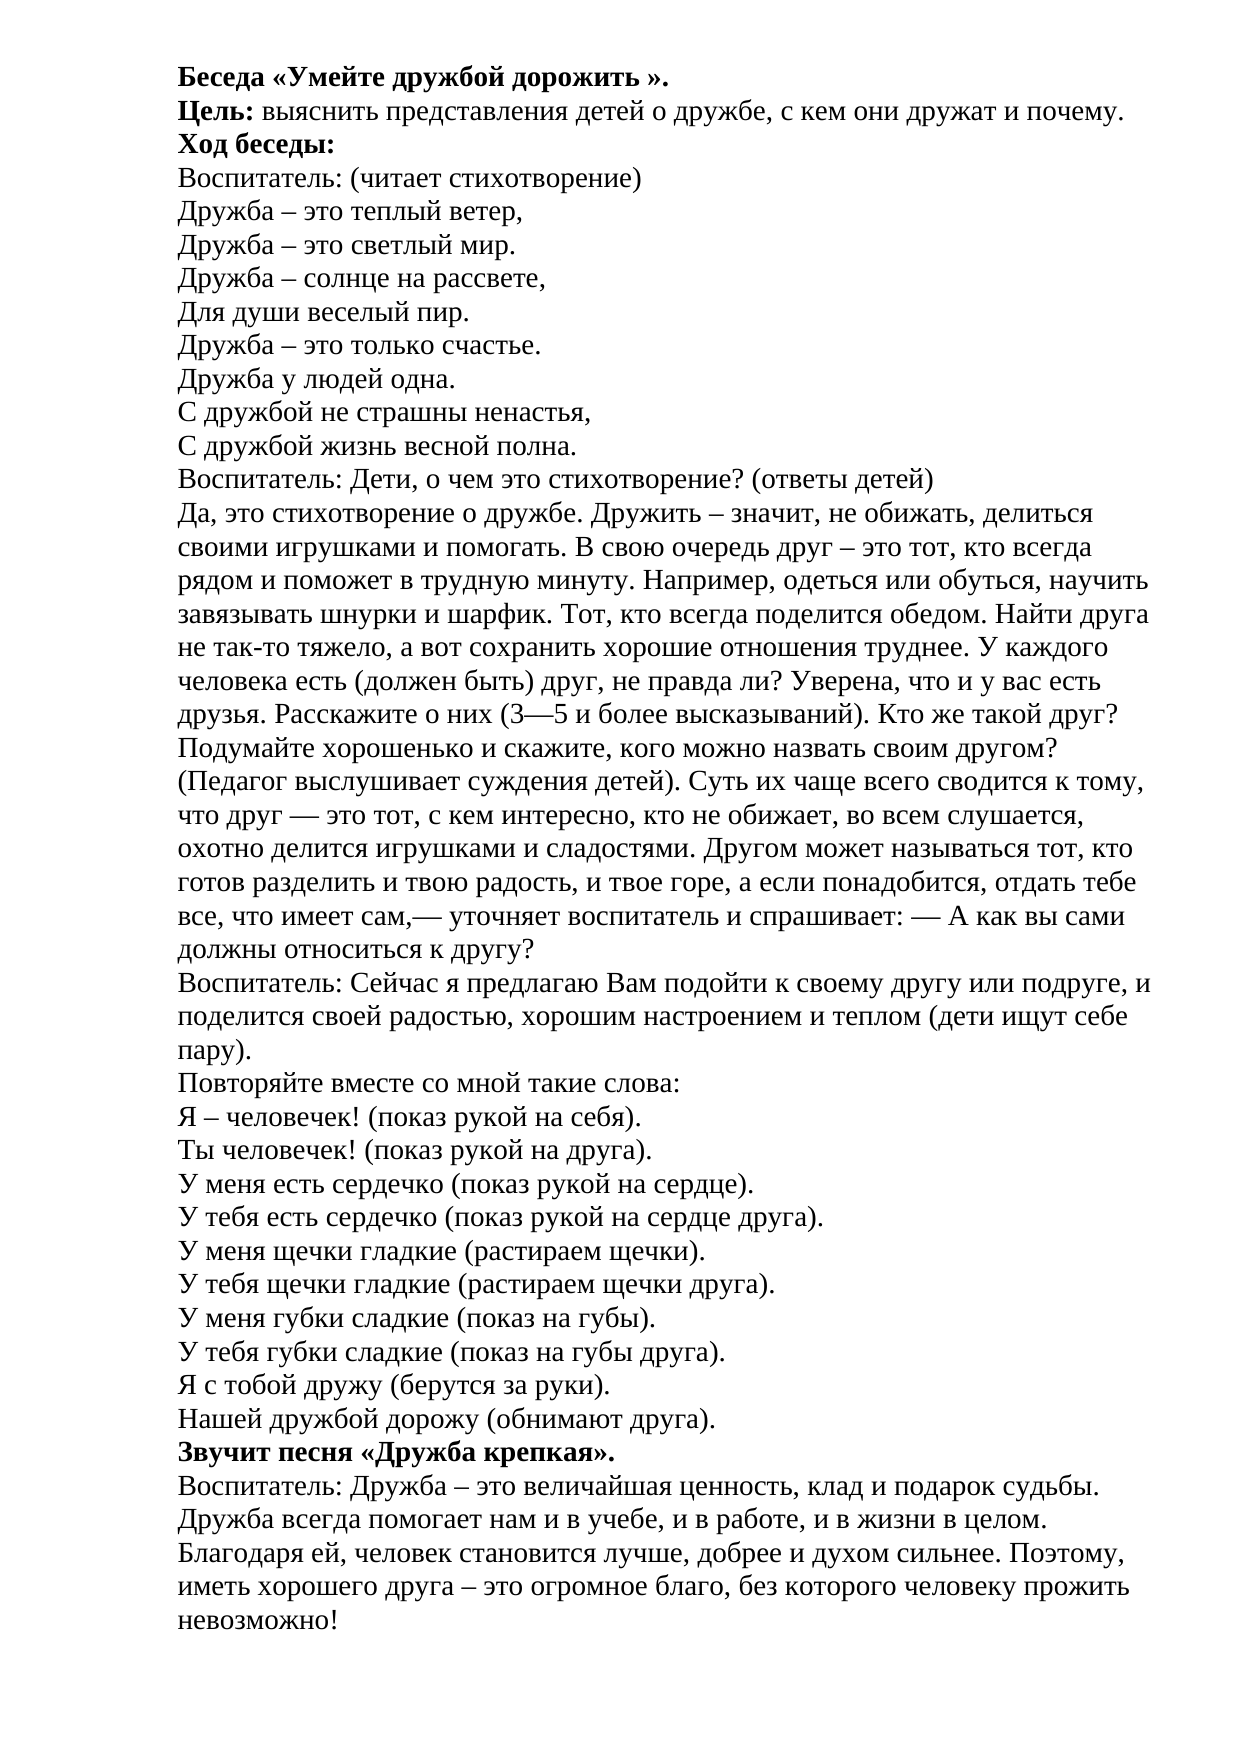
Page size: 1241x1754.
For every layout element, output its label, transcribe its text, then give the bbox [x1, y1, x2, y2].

text Беседа «Умейте дружбой дорожить ». Цель: выяснить представления детей о дружбе, с кем они дружат и почему. Ход беседы: Воспитатель: (читает стихотворение) Дружба – это теплый ветер, Дружба – это светлый мир. Дружба – солнце на рассвете, Для души веселый пир. Дружба – это только счастье. Дружба у людей одна. С дружбой не страшны ненастья, С дружбой жизнь весной полна. Воспитатель: Дети, о чем это стихотворение? (ответы детей) Да, это стихотворение о дружбе. Дружить – значит, не обижать, делиться своими игрушками и помогать. В свою очередь друг – это тот, кто всегда рядом и поможет в трудную минуту. Например, одеться или обуться, научить завязывать шнурки и шарфик. Тот, кто всегда поделится обедом. Найти друга не так-то тяжело, а вот сохранить хорошие отношения труднее. У каждого человека есть (должен быть) друг, не правда ли? Уверена, что и у вас есть друзья. Расскажите о них (3—5 и более высказываний). Кто же такой друг? Подумайте хорошенько и скажите, кого можно назвать своим другом? (Педагог выслушивает суждения детей). Суть их чаще всего сводится к тому, что друг — это тот, с кем интересно, кто не обижает, во всем слушается, охотно делится игрушками и сладостями. Другом может называться тот, кто готов разделить и твою радость, и твое горе, а если понадобится, отдать тебе все, что имеет сам,— уточняет воспитатель и спрашивает: — А как вы сами должны относиться к другу? Воспитатель: Сейчас я предлагаю Вам подойти к своему другу или подруге, и поделится своей радостью, хорошим настроением и теплом (дети ищут себе пару). Повторяйте вместе со мной такие слова: Я – человечек! (показ рукой на себя). Ты человечек! (показ рукой на друга). У меня есть сердечко (показ рукой на сердце). У тебя есть сердечко (показ рукой на сердце друга). У меня щечки гладкие (растираем щечки). У тебя щечки гладкие (растираем щечки друга). У меня губки сладкие (показ на губы). У тебя губки сладкие (показ на губы друга). Я с тобой дружу (берутся за руки). Нашей дружбой дорожу (обнимают друга). Звучит песня «Дружба крепкая». Воспитатель: Дружба – это величайшая ценность, клад и подарок судьбы. Дружба всегда помогает нам и в учебе, и в работе, и в жизни в целом. Благодаря ей, человек становится лучше, добрее и духом сильнее. Поэтому, иметь хорошего друга – это огромное благо, без которого человеку прожить невозможно! [177, 59, 1152, 1636]
